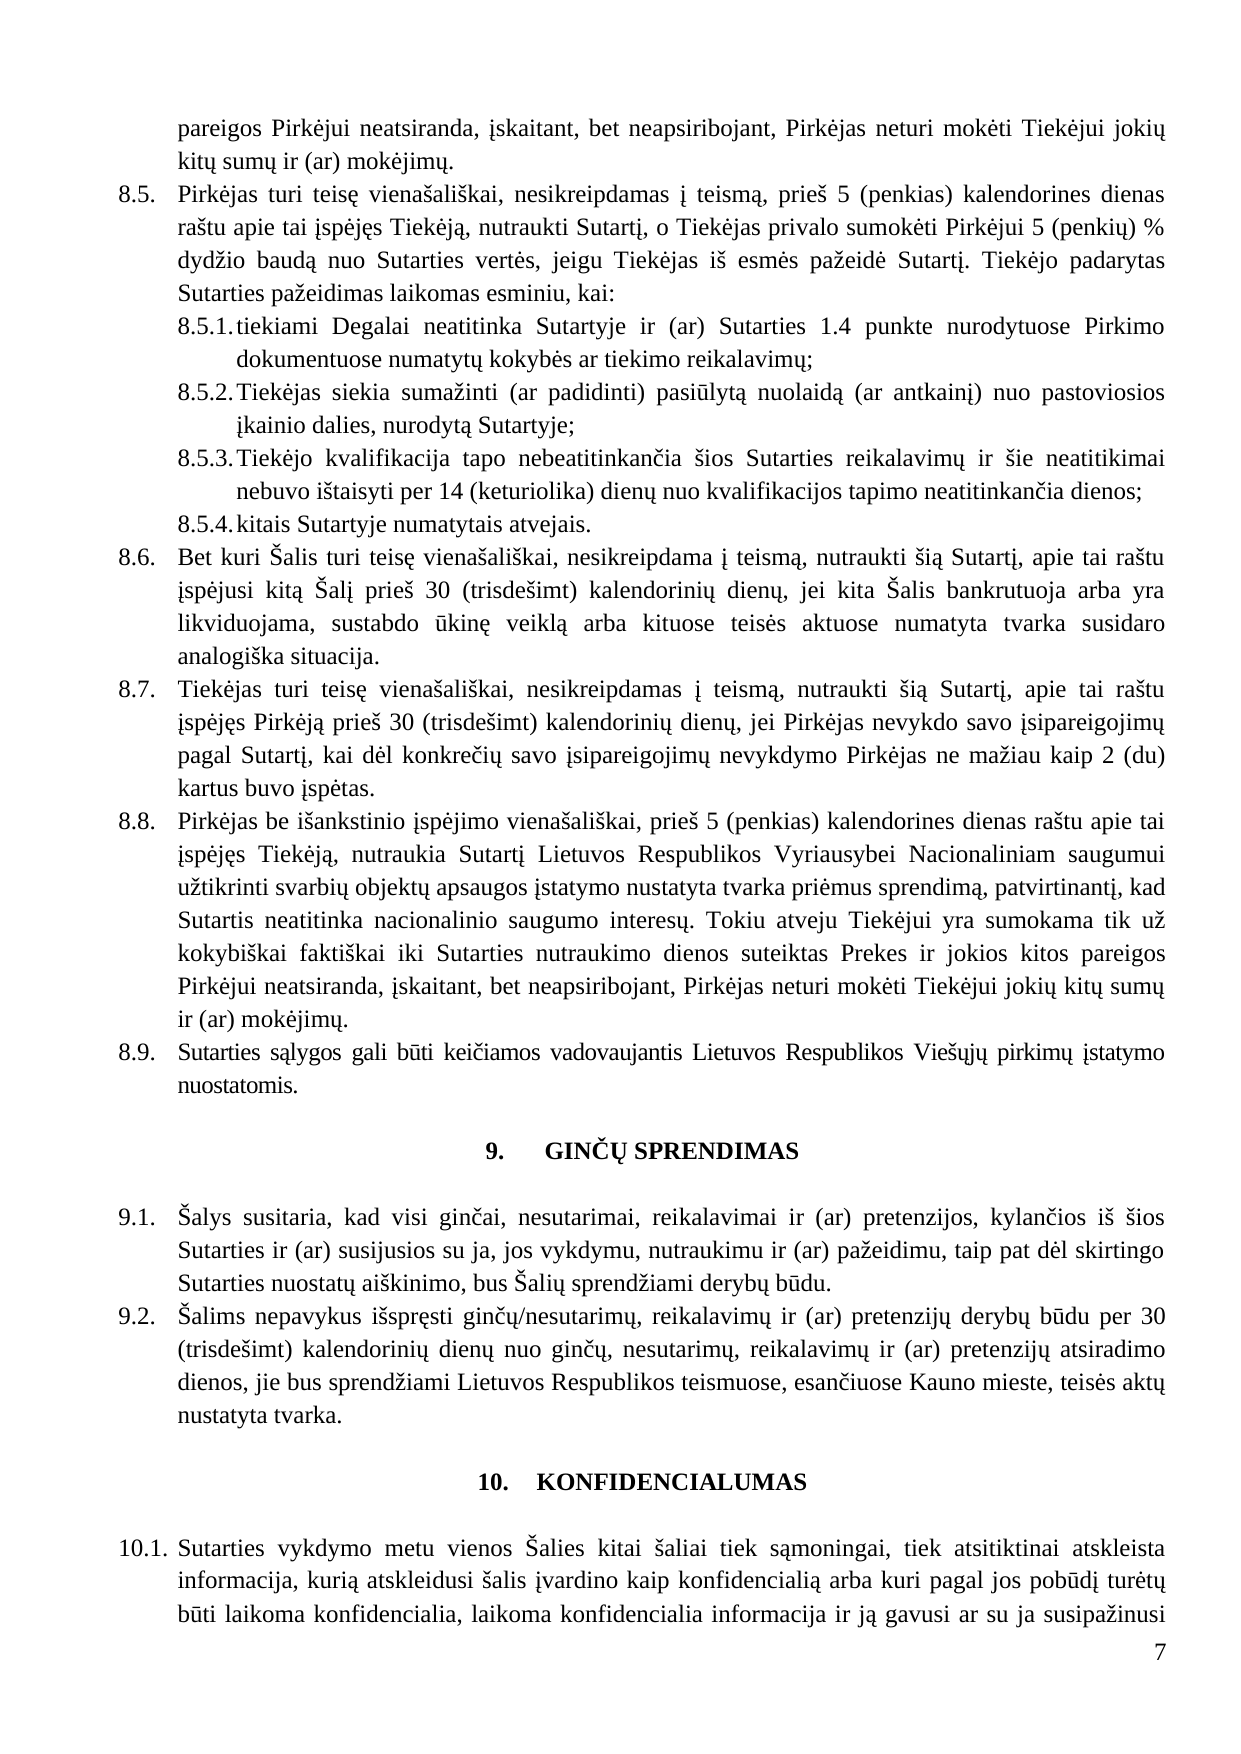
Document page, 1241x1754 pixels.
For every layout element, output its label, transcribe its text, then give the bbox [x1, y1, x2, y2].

list Pirkėjas be išankstinio įspėjimo vienašališkai, prieš 5 (penkias) kalendorines dienas raštu apie tai įspėjęs Tiekėją, nutraukia Sutartį Lietuvos Respublikos Vyriausybei Nacionaliniam saugumui užtikrinti svarbių objektų apsaugos įstatymo nustatyta tvarka priėmus sprendimą, patvirtinantį, kad Sutartis neatitinka nacionalinio saugumo interesų. Tokiu atveju Tiekėjui yra sumokama tik už kokybiškai faktiškai iki Sutarties nutraukimo dienos suteiktas Prekes ir jokios kitos pareigos Pirkėjui neatsiranda, įskaitant, bet neapsiribojant, Pirkėjas neturi mokėti Tiekėjui jokių kitų sumų ir (ar) mokėjimų. [118, 806, 1166, 1033]
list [118, 1533, 1166, 1627]
list kitais Sutartyje numatytais atvejais. [177, 509, 1166, 538]
list KONFIDENCIALUMAS [118, 1467, 1166, 1495]
list Tiekėjas turi teisę vienašališkai, nesikreipdamas į teismą, nutraukti šią Sutartį, apie tai raštu įspėjęs Pirkėją prieš 30 (trisdešimt) kalendorinių dienų, jei Pirkėjas nevykdo savo įsipareigojimų pagal Sutartį, kai dėl konkrečių savo įsipareigojimų nevykdymo Pirkėjas ne mažiau kaip 2 (du) kartus buvo įspėtas. [118, 674, 1166, 802]
list GINČŲ SPRENDIMAS [118, 1136, 1166, 1165]
list Tiekėjas siekia sumažinti (ar padidinti) pasiūlytą nuolaidą (ar antkainį) nuo pastoviosios įkainio dalies, nurodytą Sutartyje; [177, 377, 1166, 439]
list Šalims nepavykus išspręsti ginčų/nesutarimų, reikalavimų ir (ar) pretenzijų derybų būdu per 30 (trisdešimt) kalendorinių dienų nuo ginčų, nesutarimų, reikalavimų ir (ar) pretenzijų atsiradimo dienos, jie bus sprendžiami Lietuvos Respublikos teismuose, esančiuose Kauno mieste, teisės aktų nustatyta tvarka. [118, 1301, 1166, 1429]
list Šalys susitaria, kad visi ginčai, nesutarimai, reikalavimai ir (ar) pretenzijos, kylančios iš šios Sutarties ir (ar) susijusios su ja, jos vykdymu, nutraukimu ir (ar) pažeidimu, taip pat dėl skirtingo Sutarties nuostatų aiškinimo, bus Šalių sprendžiami derybų būdu. [118, 1202, 1166, 1297]
list Sutarties sąlygos gali būti keičiamos vadovaujantis Lietuvos Respublikos Viešųjų pirkimų įstatymo nuostatomis. [118, 1037, 1166, 1099]
list Pirkėjas turi teisę vienašališkai, nesikreipdamas į teismą, prieš 5 (penkias) kalendorines dienas raštu apie tai įspėjęs Tiekėją, nutraukti Sutartį, o Tiekėjas privalo sumokėti Pirkėjui 5 (penkių) % dydžio baudą nuo Sutarties vertės, jeigu Tiekėjas iš esmės pažeidė Sutartį. Tiekėjo padarytas Sutarties pažeidimas laikomas esminiu, kai: [118, 179, 1166, 307]
list tiekiami Degalai neatitinka Sutartyje ir (ar) Sutarties 1.4 punkte nurodytuose Pirkimo dokumentuose numatytų kokybės ar tiekimo reikalavimų; [177, 311, 1166, 373]
list Bet kuri Šalis turi teisę vienašališkai, nesikreipdama į teismą, nutraukti šią Sutartį, apie tai raštu įspėjusi kitą Šalį prieš 30 (trisdešimt) kalendorinių dienų, jei kita Šalis bankrutuoja arba yra likviduojama, sustabdo ūkinę veiklą arba kituose teisės aktuose numatyta tvarka susidaro analogiška situacija. [118, 542, 1166, 670]
list Tiekėjo kvalifikacija tapo nebeatitinkančia šios Sutarties reikalavimų ir šie neatitikimai nebuvo ištaisyti per 14 (keturiolika) dienų nuo kvalifikacijos tapimo neatitinkančia dienos; [177, 443, 1166, 505]
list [118, 113, 1166, 174]
